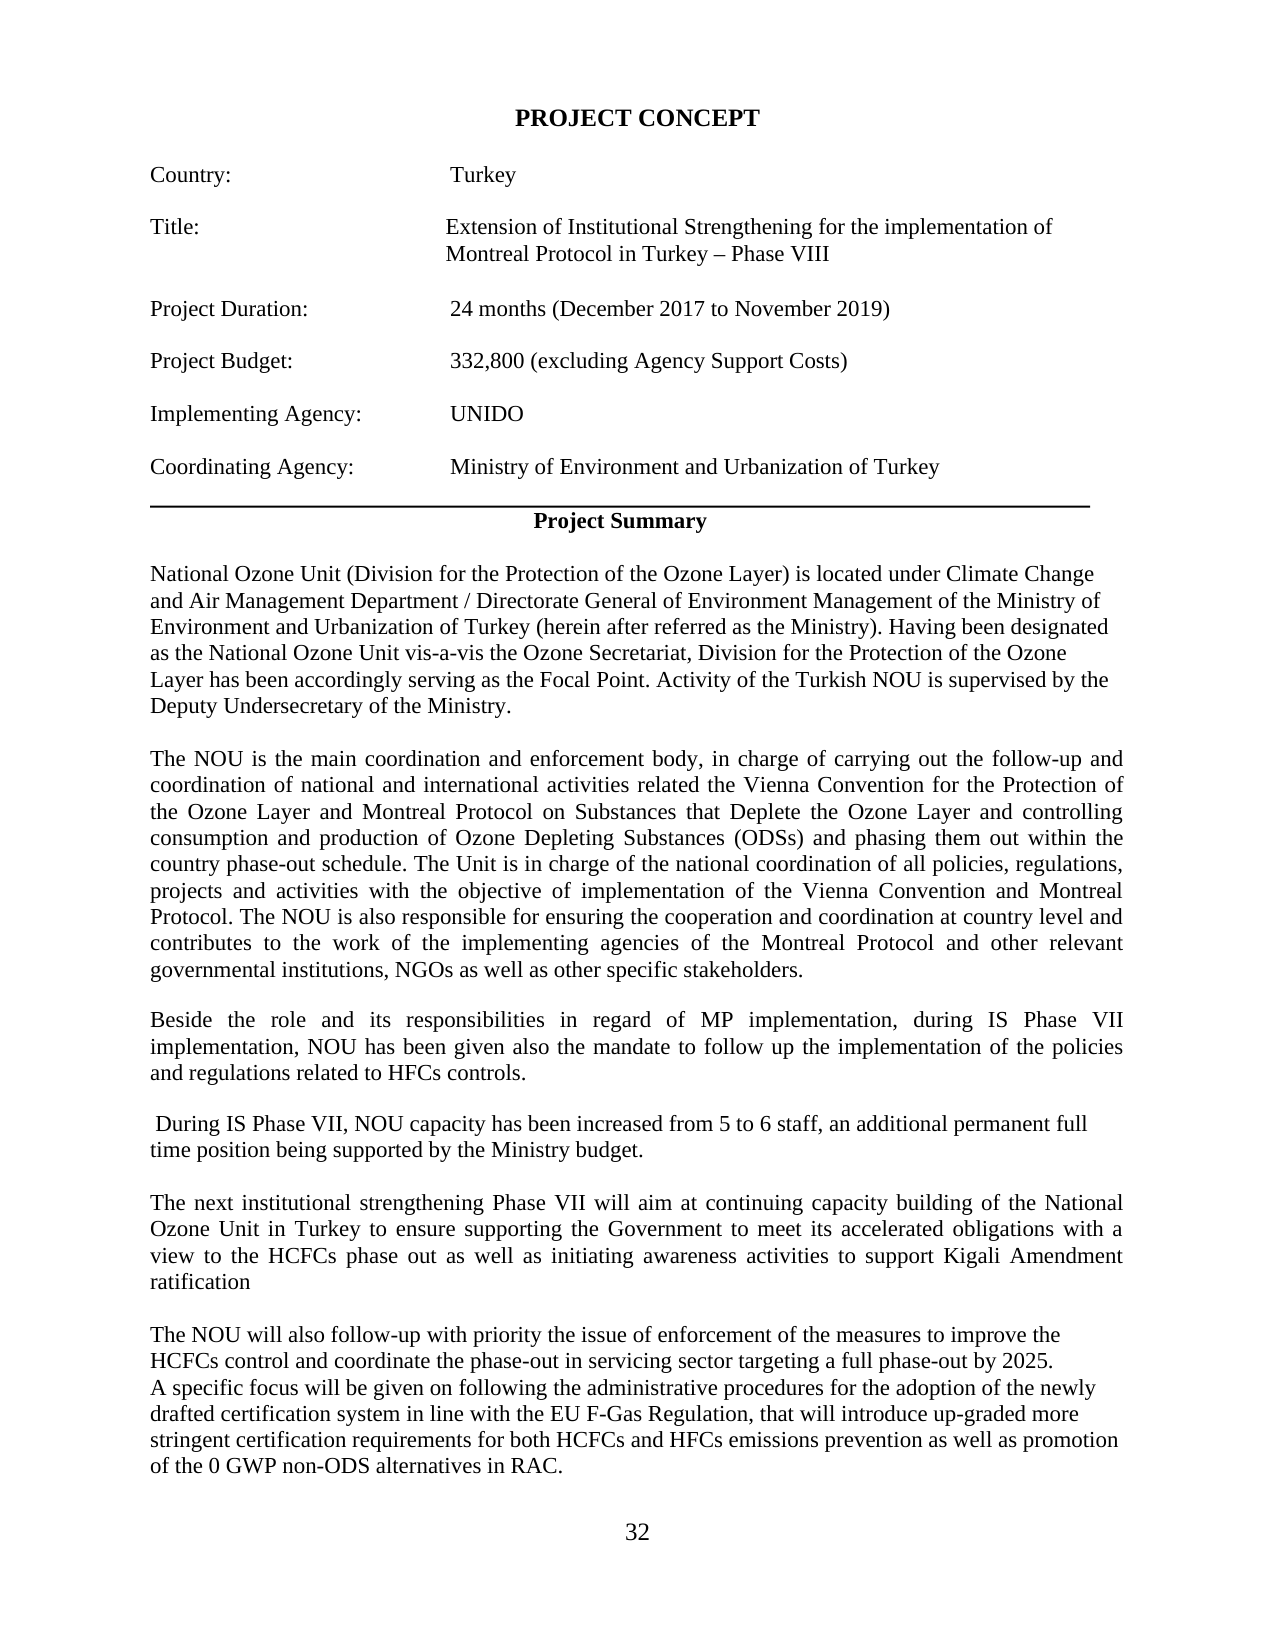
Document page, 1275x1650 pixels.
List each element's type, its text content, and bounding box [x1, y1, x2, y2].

text Beside the role and its responsibilities in regard of MP implementation, during IS Phase VII implementation, NOU has been given also the mandate to follow up the implementation of the policies and regulations related to HFCs controls. [150, 1006, 1125, 1086]
text The NOU is the main coordination and enforcement body, in charge of carrying out the follow-up and coordination of national and international activities related the Vienna Convention for the Protection of the Ozone Layer and Montreal Protocol on Substances that Deplete the Ozone Layer and controlling consumption and production of Ozone Depleting Substances (ODSs) and phasing them out within the country phase-out schedule. The Unit is in charge of the national coordination of all policies, regulations, projects and activities with the objective of implementation of the Vienna Convention and Montreal Protocol. The NOU is also responsible for ensuring the cooperation and coordination at country level and contributes to the work of the implementing agencies of the Montreal Protocol and other relevant governmental institutions, NGOs as well as other specific stakeholders. [150, 745, 1125, 982]
text Project Duration: 24 months (December 2017 to November 2019) [150, 295, 1125, 321]
text PROJECT CONCEPT [150, 103, 1125, 132]
text During IS Phase VII, NOU capacity has been increased from 5 to 6 staff, an additional permanent full time position being supported by the Ministry budget. [150, 1110, 1125, 1162]
text Coordinating Agency: Ministry of Environment and Urbanization of Turkey [150, 453, 1125, 479]
text Montreal Protocol in Turkey – Phase VIII [150, 240, 1125, 266]
text A specific focus will be given on following the administrative procedures for the adoption of the newly drafted certification system in line with the EU F-Gas Regulation, that will introduce up-graded more stringent certification requirements for both HCFCs and HFCs emissions prevention as well as promotion of the 0 GWP non-ODS alternatives in RAC. [150, 1373, 1125, 1479]
text National Ozone Unit (Division for the Protection of the Ozone Layer) is located under Climate Change and Air Management Department / Directorate General of Environment Management of the Ministry of Environment and Urbanization of Turkey (herein after referred as the Ministry). Having been designated as the National Ozone Unit vis-a-vis the Ozone Secretariat, Division for the Protection of the Ozone Layer has been accordingly serving as the Focal Point. Activity of the Turkish NOU is supervised by the Deputy Undersecretary of the Ministry. [150, 560, 1125, 718]
text Implementing Agency: UNIDO [150, 400, 1125, 427]
text The NOU will also follow-up with priority the issue of enforcement of the measures to improve the HCFCs control and coordinate the phase-out in servicing sector targeting a full phase-out by 2025. [150, 1321, 1125, 1373]
text Project Summary [150, 508, 1125, 534]
text Title: Extension of Institutional Strengthening for the implementation of [150, 213, 1125, 240]
text Project Budget: 332,800 (excluding Agency Support Costs) [150, 347, 1125, 374]
text Country: Turkey [150, 161, 1125, 187]
text The next institutional strengthening Phase VII will aim at continuing capacity building of the National Ozone Unit in Turkey to ensure supporting the Government to meet its accelerated obligations with a view to the HCFCs phase out as well as initiating awareness activities to support Kigali Amendment ratification [150, 1189, 1125, 1294]
